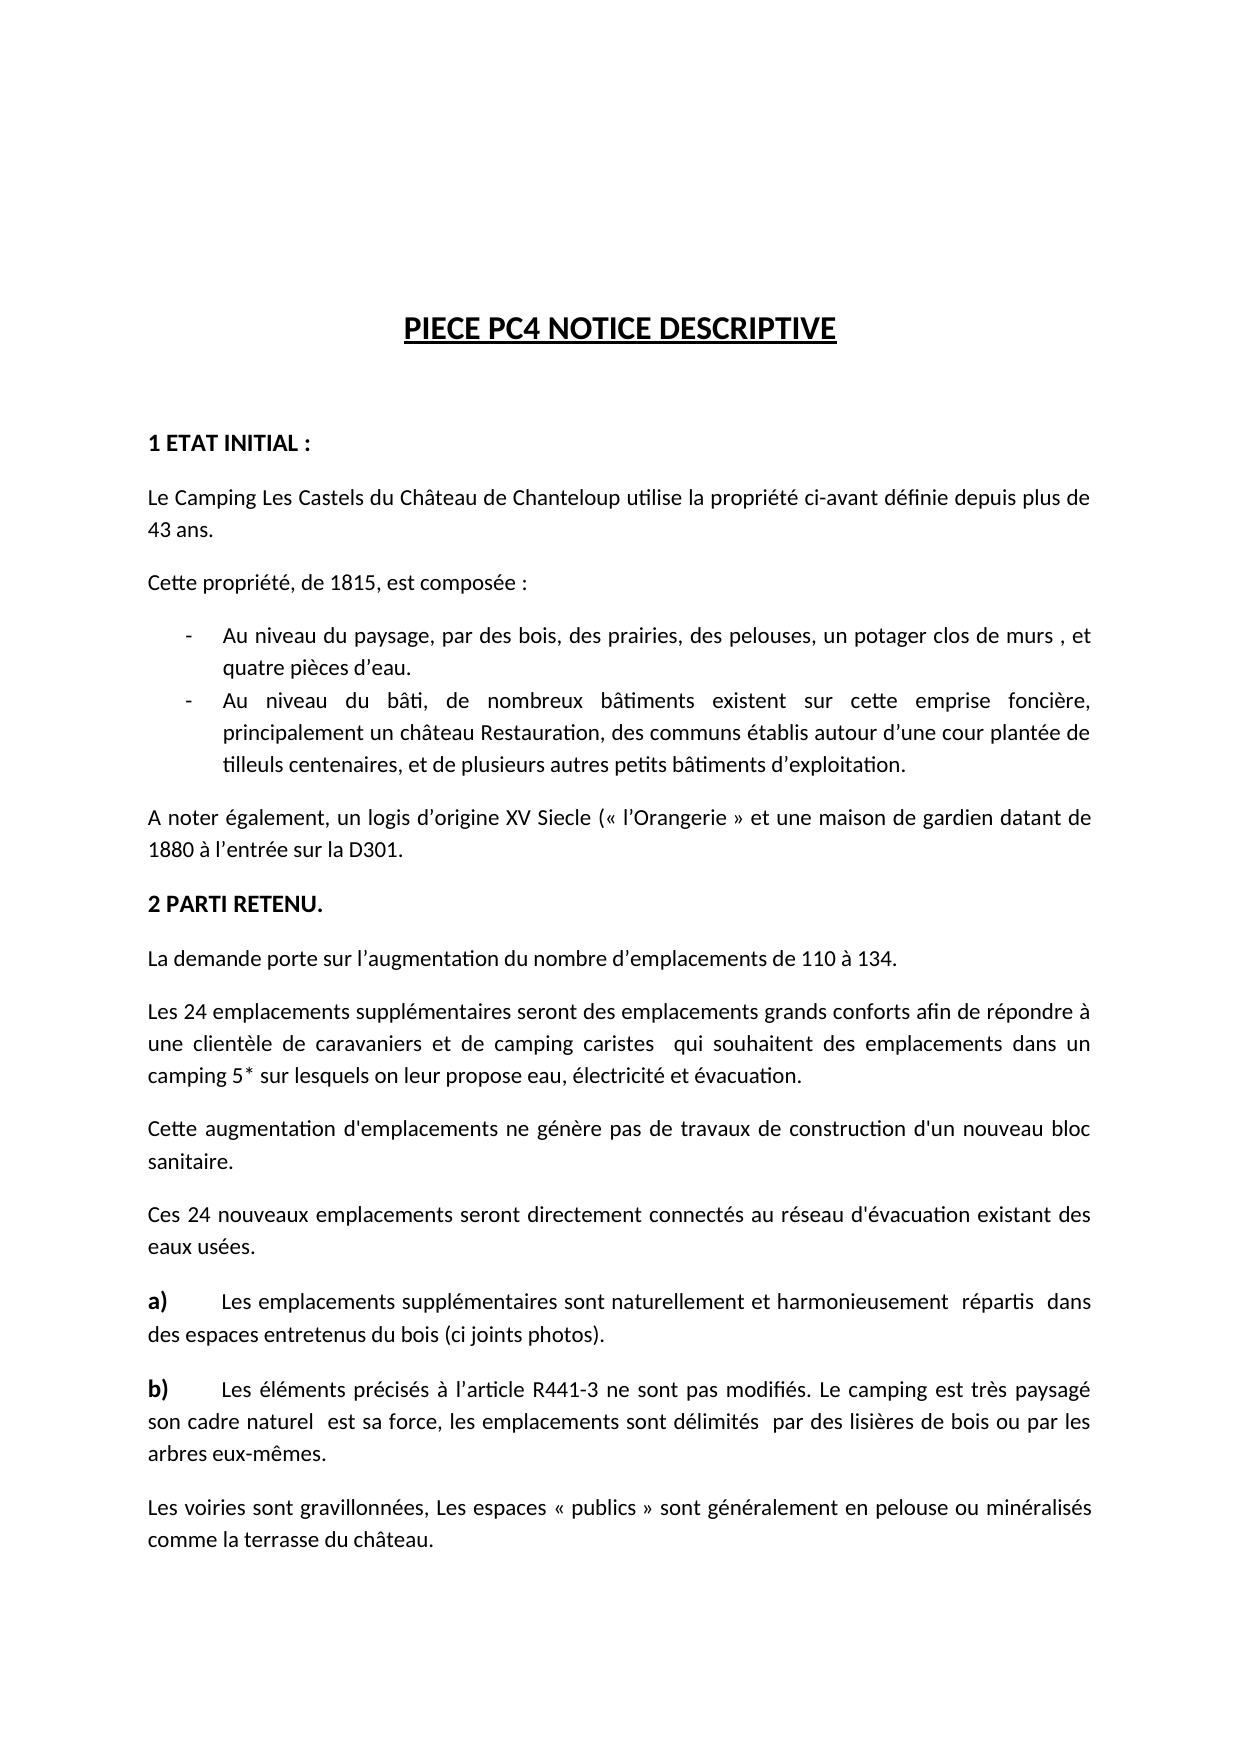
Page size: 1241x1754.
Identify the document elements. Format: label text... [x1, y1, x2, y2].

text La demande porte sur l’augmentation du nombre d’emplacements de 110 à 134. [148, 944, 1093, 972]
text Cette propriété, de 1815, est composée : [148, 568, 1093, 596]
list Au niveau du paysage, par des bois, des prairies, des pelouses, un potager clos de murs , et quatre pièces d’eau. [185, 621, 1093, 682]
text Ces 24 nouveaux emplacements seront directement connectés au réseau d'évacuation existant des eaux usées. [148, 1200, 1093, 1260]
text 2 PARTI RETENU. [148, 888, 1093, 919]
text a) Les emplacements supplémentaires sont naturellement et harmonieusement répartis dans des espaces entretenus du bois (ci joints photos). [148, 1285, 1093, 1348]
text Les voiries sont gravillonnées, Les espaces « publics » sont généralement en pelouse ou minéralisés comme la terrasse du château. [148, 1493, 1093, 1553]
text Les 24 emplacements supplémentaires seront des emplacements grands conforts afin de répondre à une clientèle de caravaniers et de camping caristes qui souhaitent des emplacements dans un camping 5* sur lesquels on leur propose eau, électricité et évacuation. [148, 997, 1093, 1089]
text Cette augmentation d'emplacements ne génère pas de travaux de construction d'un nouveau bloc sanitaire. [148, 1114, 1093, 1175]
text Le Camping Les Castels du Château de Chanteloup utilise la propriété ci-avant définie depuis plus de 43 ans. [148, 483, 1093, 543]
list Au niveau du bâti, de nombreux bâtiments existent sur cette emprise foncière, principalement un château Restauration, des communs établis autour d’une cour plantée de tilleuls centenaires, et de plusieurs autres petits bâtiments d’exploitation. [185, 686, 1093, 778]
text 1 ETAT INITIAL : [148, 427, 1093, 458]
text PIECE PC4 NOTICE DESCRIPTIVE [148, 307, 1093, 347]
text b) Les éléments précisés à l’article R441-3 ne sont pas modifiés. Le camping est très paysagé son cadre naturel est sa force, les emplacements sont délimités par des lisières de bois ou par les arbres eux-mêmes. [148, 1373, 1093, 1468]
text A noter également, un logis d’origine XV Siecle (« l’Orangerie » et une maison de gardien datant de 1880 à l’entrée sur la D301. [148, 803, 1093, 863]
